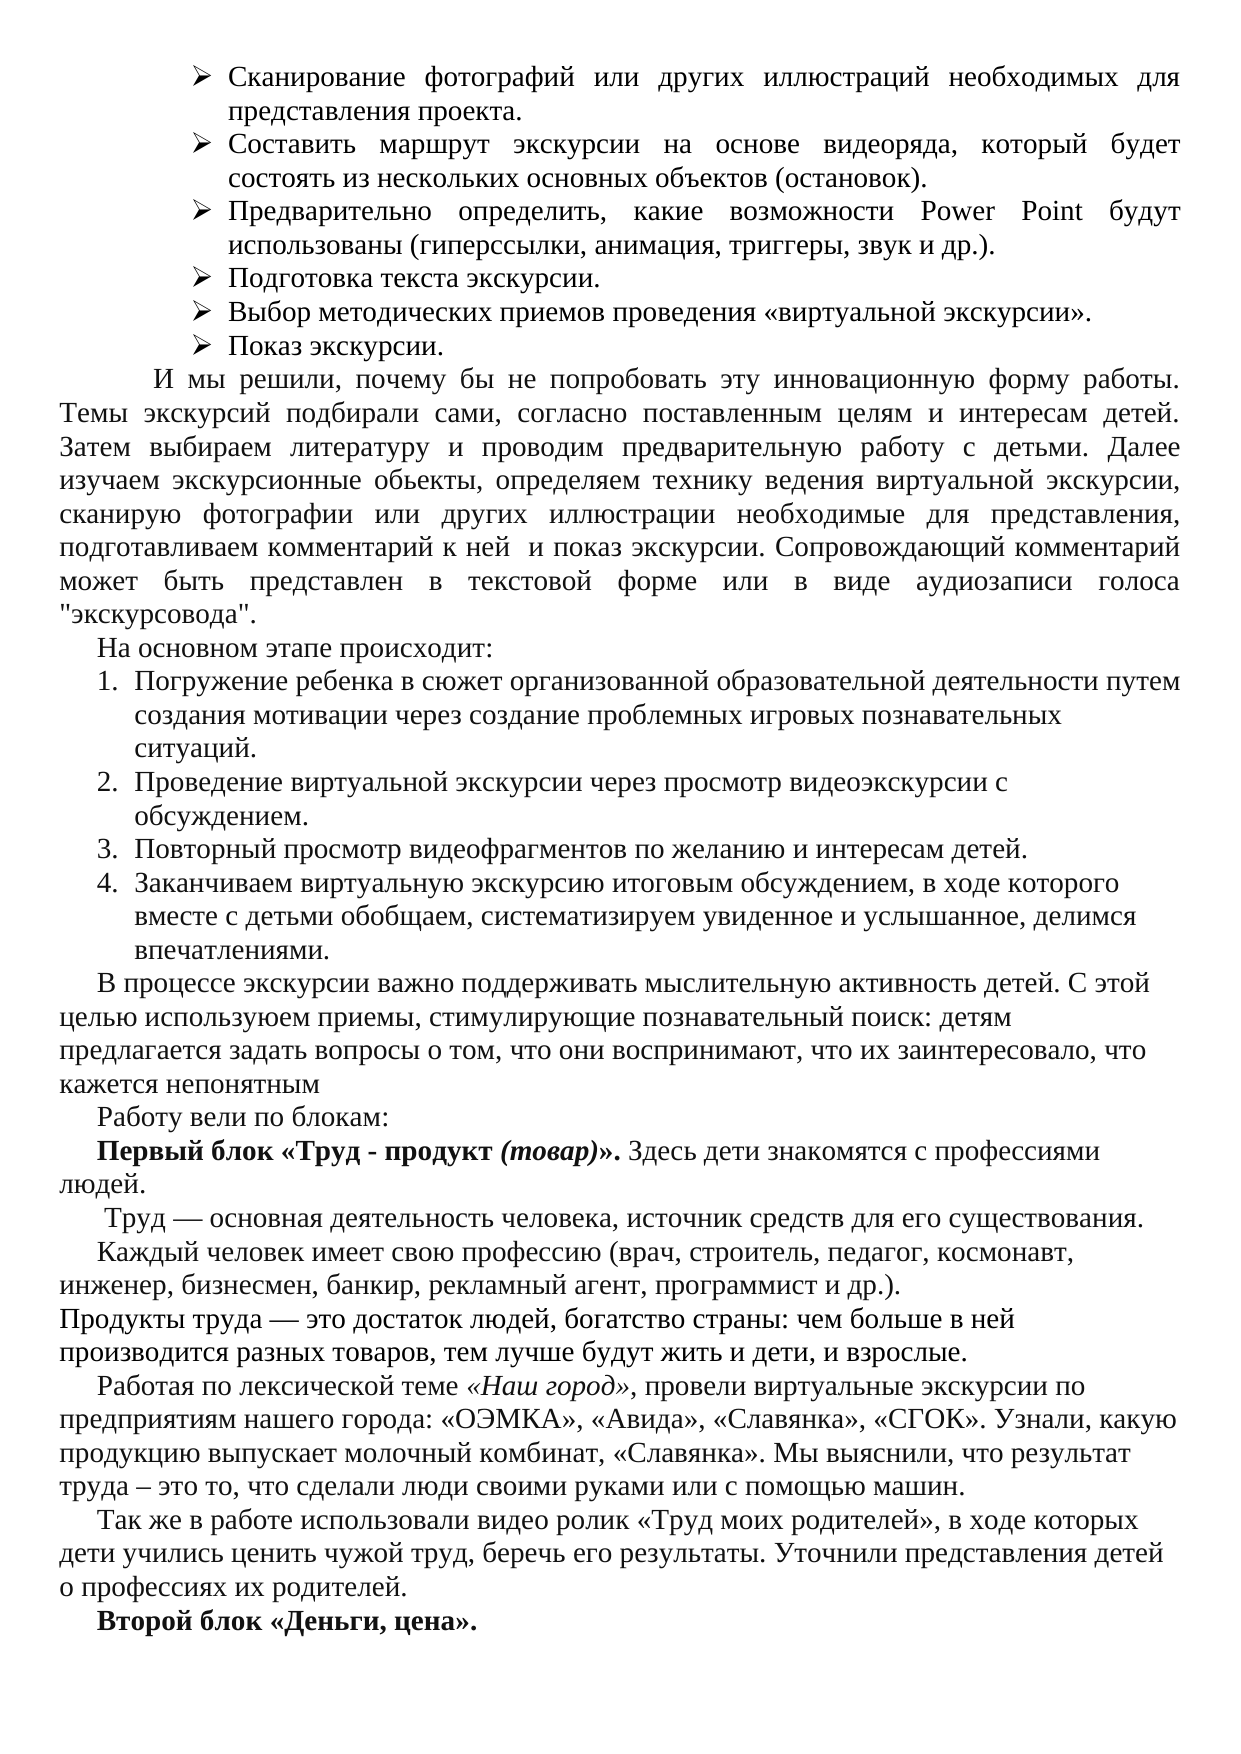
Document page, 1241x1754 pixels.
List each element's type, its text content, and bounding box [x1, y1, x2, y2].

text Работая по лексической теме «Наш город», провели виртуальные экскурсии по предприятиям нашего города: «ОЭМКА», «Авида», «Славянка», «СГОК». Узнали, какую продукцию выпускает молочный комбинат, «Славянка». Мы выяснили, что результат труда – это то, что сделали люди своими руками или с помощью машин. [59, 1368, 1181, 1502]
list Предварительно определить, какие возможности Power Point будут использованы (гиперссылки, анимация, триггеры, звук и др.). [190, 193, 1181, 261]
list Показ экскурсии. [190, 328, 1181, 362]
text Каждый человек имеет свою профессию (врач, строитель, педагог, космонавт, инженер, бизнесмен, банкир, рекламный агент, программист и др.). [59, 1234, 1181, 1301]
text Работу вели по блокам: [59, 1099, 1181, 1133]
text Второй блок «Деньги, цена». [59, 1603, 1181, 1636]
list Заканчиваем виртуальную экскурсию итоговым обсуждением, в ходе которого вместе с детьми обобщаем, систематизируем увиденное и услышанное, делимся впечатлениями. [97, 865, 1181, 965]
list Погружение ребенка в сюжет организованной образовательной деятельности путем создания мотивации через создание проблемных игровых познавательных ситуаций. [97, 663, 1181, 764]
list Проведение виртуальной экскурсии через просмотр видеоэкскурсии с обсуждением. [97, 764, 1181, 831]
text Так же в работе использовали видео ролик «Труд моих родителей», в ходе которых дети учились ценить чужой труд, беречь его результаты. Уточнили представления детей о профессиях их родителей. [59, 1502, 1181, 1603]
list Составить маршрут экскурсии на основе видеоряда, который будет состоять из нескольких основных объектов (остановок). [190, 126, 1181, 193]
text Продукты труда — это достаток людей, богатство страны: чем больше в ней [59, 1301, 1181, 1334]
text В процессе экскурсии важно поддерживать мыслительную активность детей. С этой целью используюем приемы, стимулирующие познавательный поиск: детям предлагается задать вопросы о том, что они воспринимают, что их заинтересовало, что кажется непонятным [59, 965, 1181, 1099]
text И мы решили, почему бы не попробовать эту инновационную форму работы. Темы экскурсий подбирали сами, согласно поставленным целям и интересам детей. Затем выбираем литературу и проводим предварительную работу с детьми. Далее изучаем экскурсионные обьекты, определяем технику ведения виртуальной экскурсии, сканирую фотографии или других иллюстрации необходимые для представления, подготавливаем комментарий к ней и показ экскурсии. Сопровождающий комментарий может быть представлен в текстовой форме или в виде аудиозаписи голоса "экскурсовода". [59, 362, 1181, 630]
text Труд — основная деятельность человека, источник средств для его существования. [59, 1200, 1181, 1234]
list Сканирование фотографий или других иллюстраций необходимых для представления проекта. [190, 59, 1181, 126]
list Подготовка текста экскурсии. [190, 261, 1181, 294]
text Первый блок «Труд - продукт (товар)». Здесь дети знакомятся с профессиями людей. [59, 1133, 1181, 1200]
text производится разных товаров, тем лучше будут жить и дети, и взрослые. [59, 1334, 1181, 1368]
text На основном этапе происходит: [59, 630, 1181, 663]
list Повторный просмотр видеофрагментов по желанию и интересам детей. [97, 831, 1181, 865]
list Выбор методических приемов проведения «виртуальной экскурсии». [190, 294, 1181, 328]
